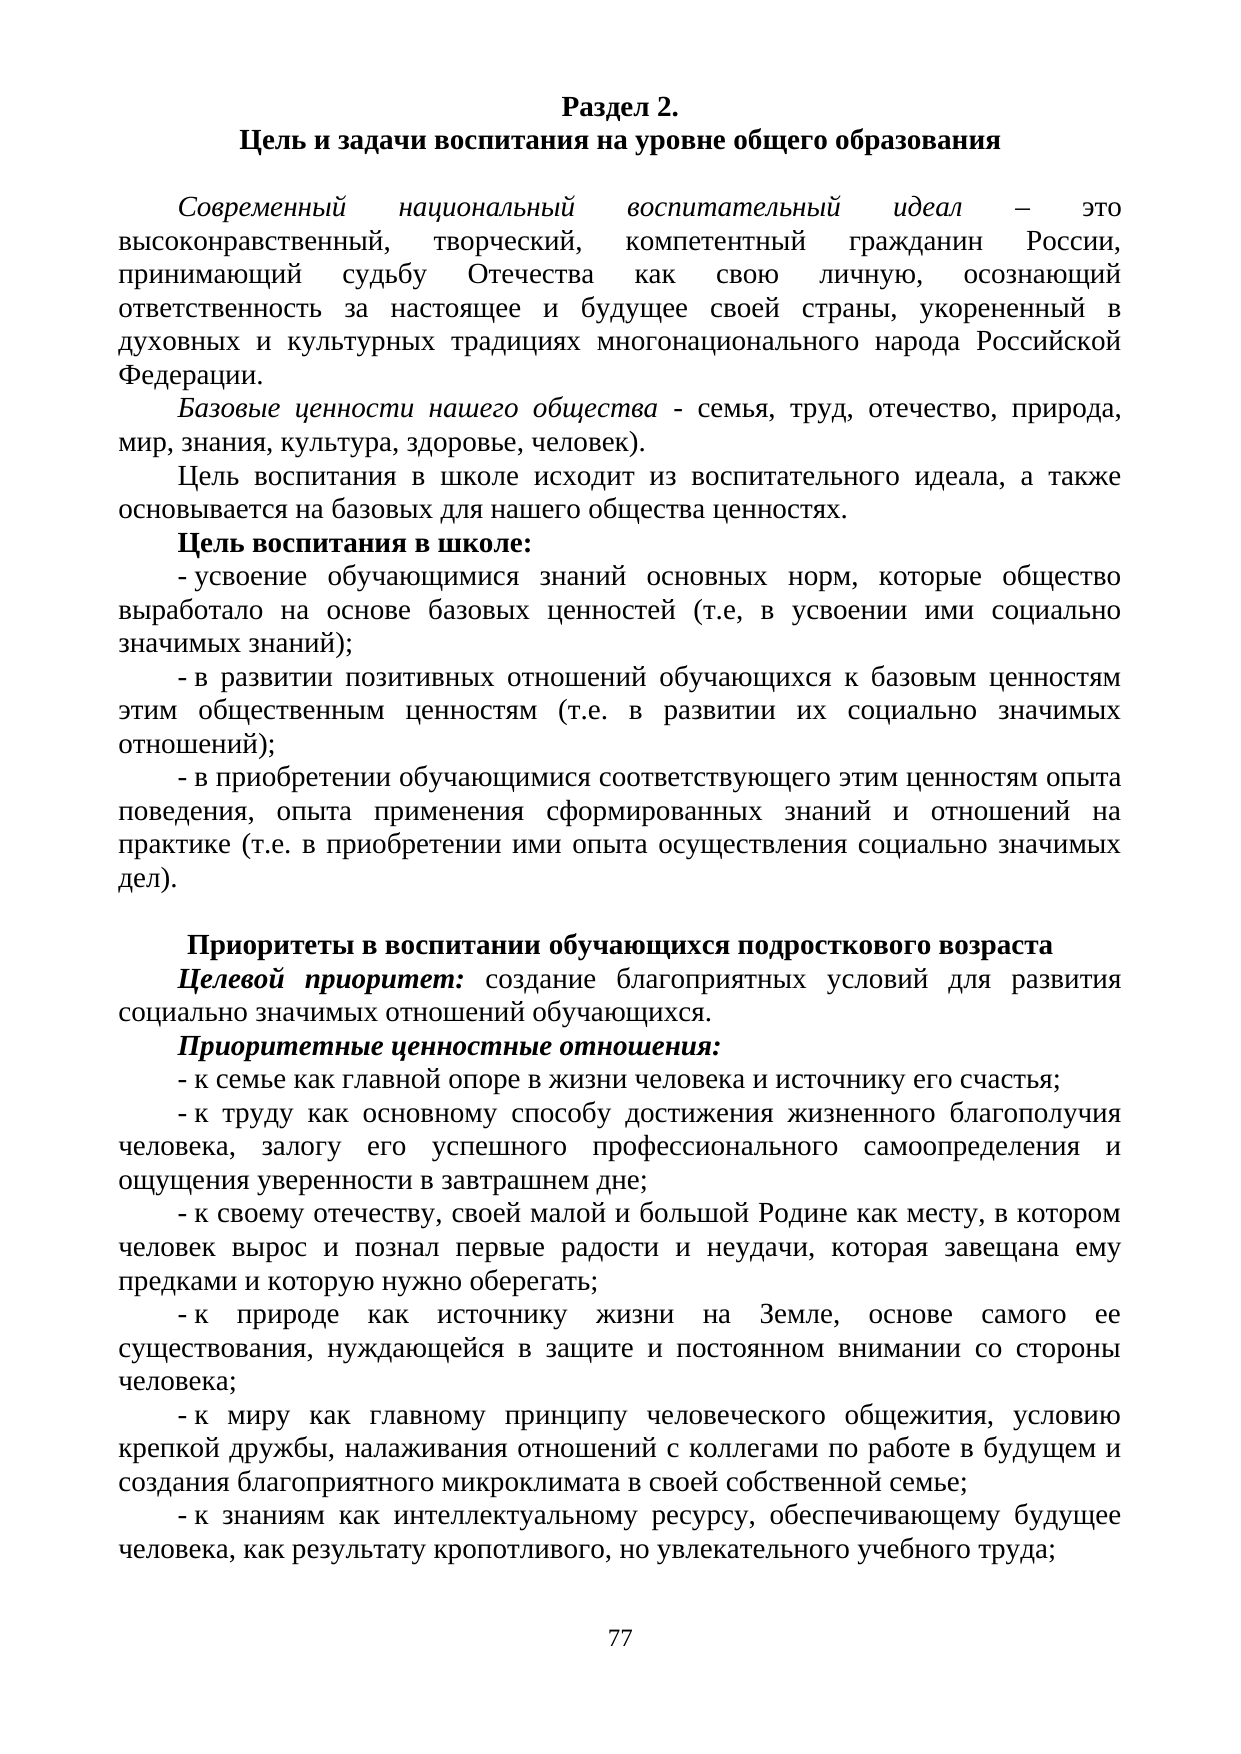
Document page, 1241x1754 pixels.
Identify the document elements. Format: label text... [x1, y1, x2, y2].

text Целевой приоритет: создание благоприятных условий для развития социально значимых отношений обучающихся. [118, 961, 1122, 1028]
text Современный национальный воспитательный идеал – это высоконравственный, творческий, компетентный гражданин России, принимающий судьбу Отечества как свою личную, осознающий ответственность за настоящее и будущее своей страны, укорененный в духовных и культурных традициях многонационального народа Российской Федерации. [118, 189, 1122, 391]
text Цель и задачи воспитания на уровне общего образования [118, 122, 1122, 156]
text - к труду как основному способу достижения жизненного благополучия человека, залогу его успешного профессионального самоопределения и ощущения уверенности в завтрашнем дне; [118, 1095, 1122, 1196]
text - к своему отечеству, своей малой и большой Родине как месту, в котором человек вырос и познал первые радости и неудачи, которая завещана ему предками и которую нужно оберегать; [118, 1196, 1122, 1296]
text - к знаниям как интеллектуальному ресурсу, обеспечивающему будущее человека, как результату кропотливого, но увлекательного учебного труда; [118, 1497, 1122, 1564]
text - в приобретении обучающимися соответствующего этим ценностям опыта поведения, опыта применения сформированных знаний и отношений на практике (т.е. в приобретении ими опыта осуществления социально значимых дел). [118, 759, 1122, 894]
text Цель воспитания в школе исходит из воспитательного идеала, а также основывается на базовых для нашего общества ценностях. [118, 458, 1122, 525]
text - усвоение обучающимися знаний основных норм, которые общество выработало на основе базовых ценностей (т.е, в усвоении ими социально значимых знаний); [118, 558, 1122, 659]
text - в развитии позитивных отношений обучающихся к базовым ценностям этим общественным ценностям (т.е. в развитии их социально значимых отношений); [118, 659, 1122, 759]
text Базовые ценности нашего общества - семья, труд, отечество, природа, мир, знания, культура, здоровье, человек). [118, 391, 1122, 458]
text Раздел 2. [118, 89, 1122, 122]
text - к семье как главной опоре в жизни человека и источнику его счастья; [118, 1061, 1122, 1095]
text - к природе как источнику жизни на Земле, основе самого ее существования, нуждающейся в защите и постоянном внимании со стороны человека; [118, 1296, 1122, 1397]
text Приоритетные ценностные отношения: [118, 1028, 1122, 1061]
text Приоритеты в воспитании обучающихся подросткового возраста [118, 927, 1122, 961]
text - к миру как главному принципу человеческого общежития, условию крепкой дружбы, налаживания отношений с коллегами по работе в будущем и создания благоприятного микроклимата в своей собственной семье; [118, 1397, 1122, 1497]
text Цель воспитания в школе: [118, 525, 1122, 558]
